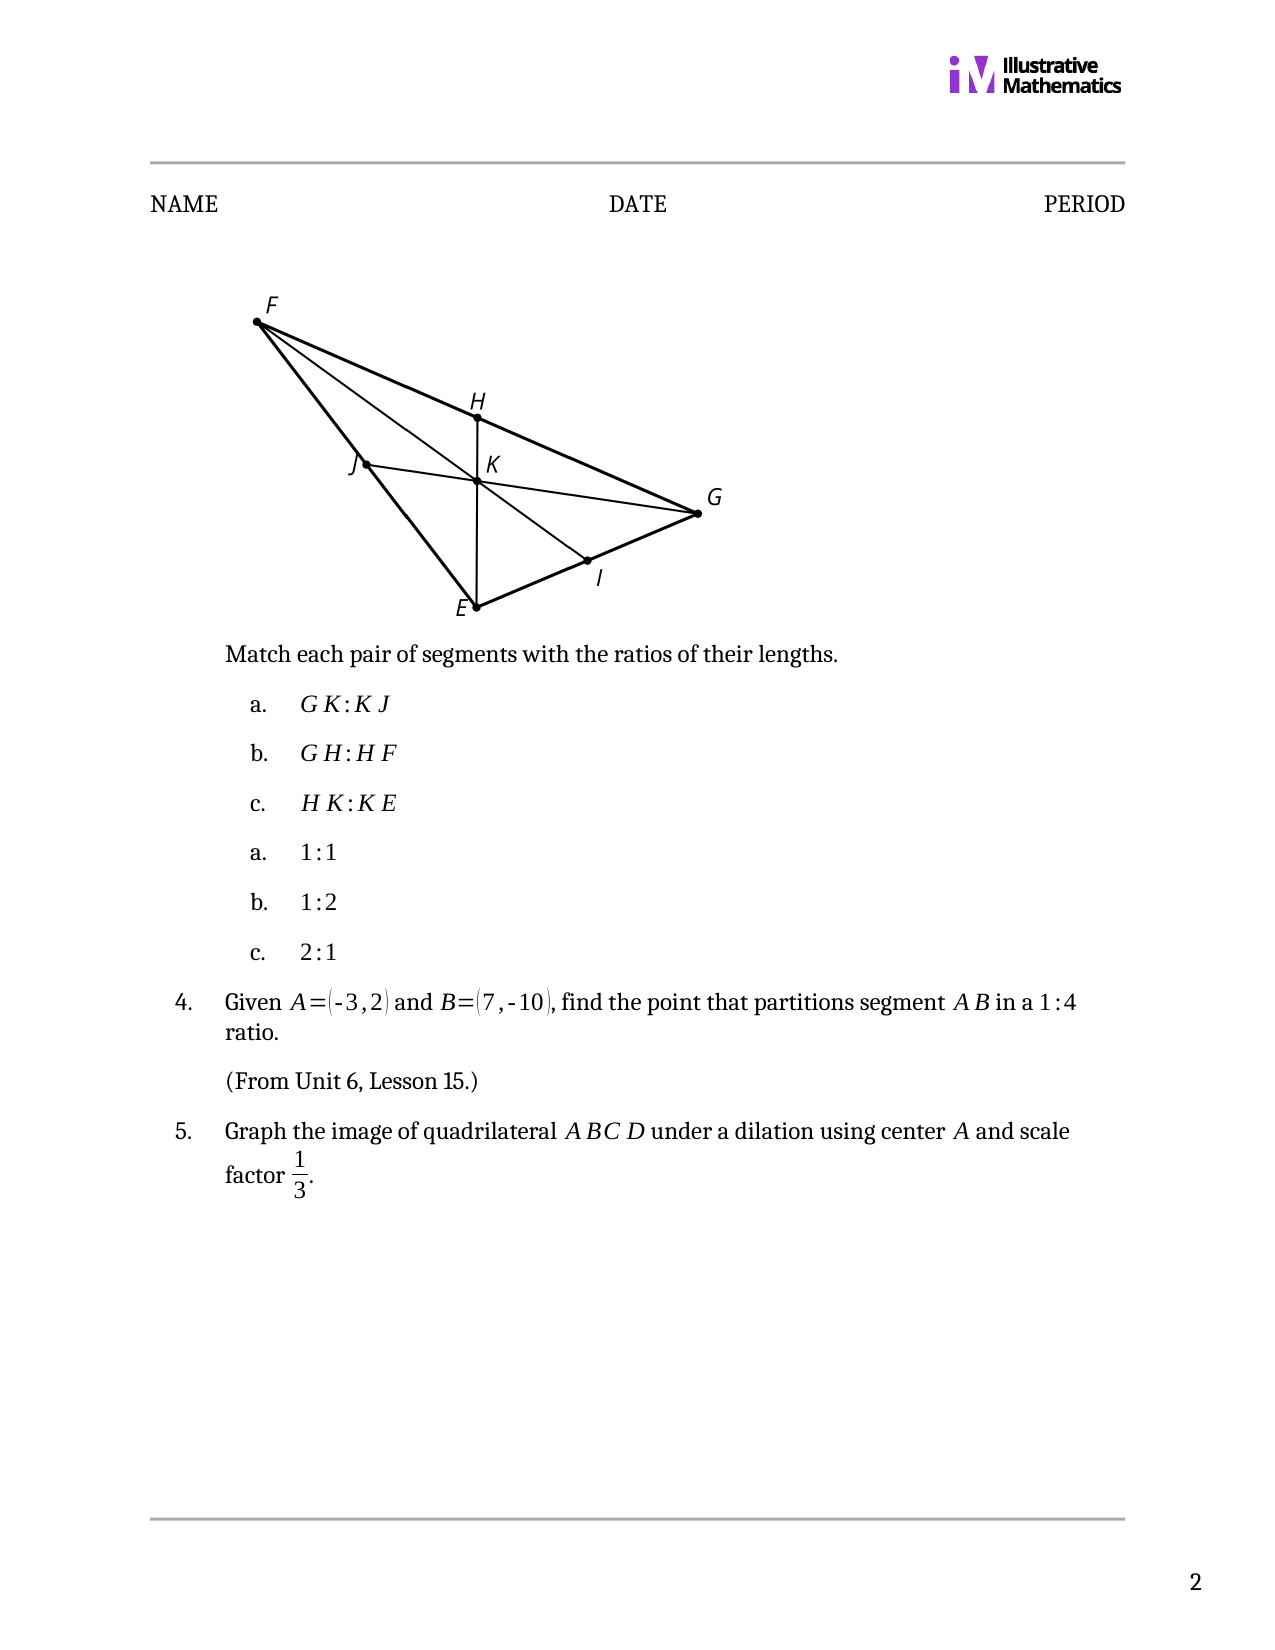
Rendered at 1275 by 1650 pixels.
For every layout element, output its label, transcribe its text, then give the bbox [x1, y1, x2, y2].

list Graph the image of quadrilateral under a dilation using center and scale factor . [175, 1117, 1125, 1204]
picture [243, 247, 732, 630]
list Given and , find the point that partitions segment in a ratio. [175, 987, 1125, 1046]
list (From Unit 6, Lesson 15.) [175, 1067, 1125, 1096]
list Match each pair of segments with the ratios of their lengths. [175, 640, 1125, 669]
picture [949, 55, 1121, 93]
